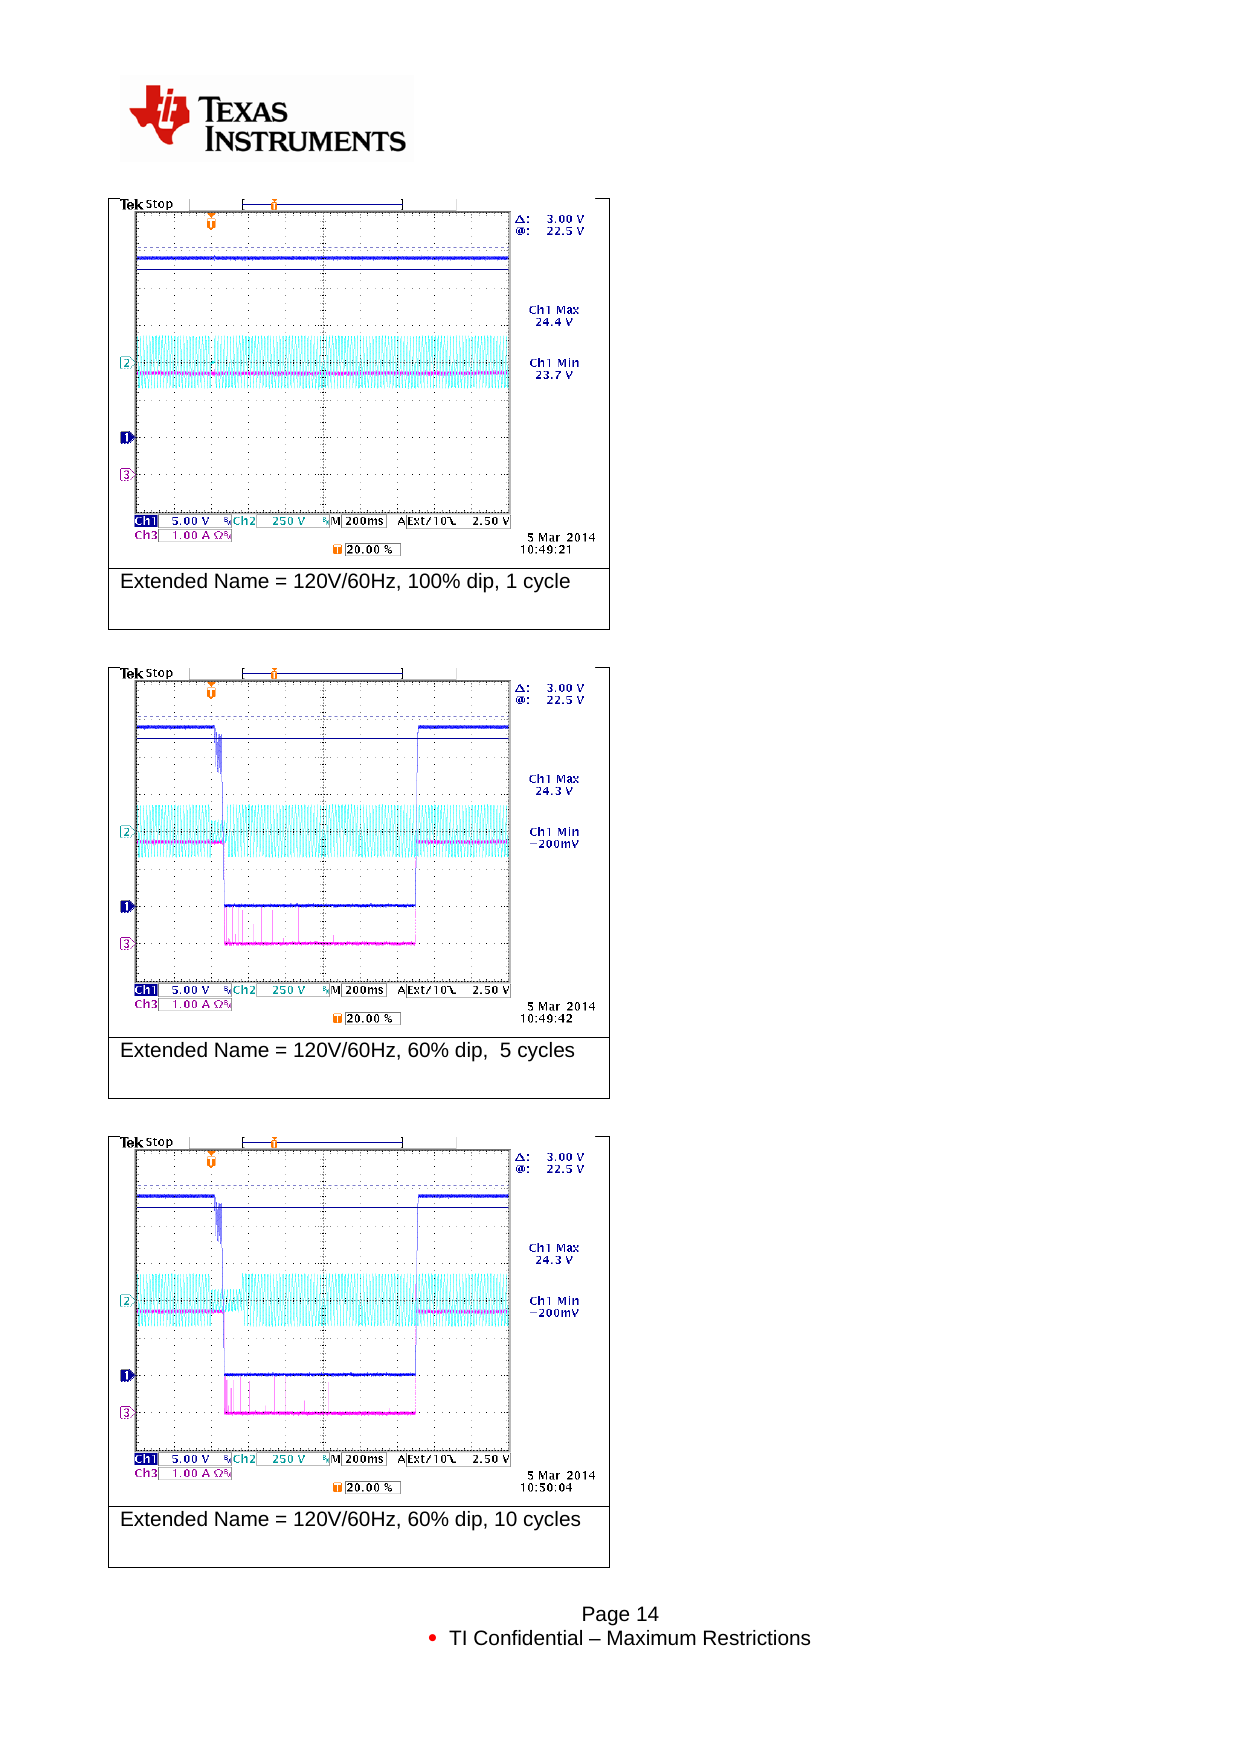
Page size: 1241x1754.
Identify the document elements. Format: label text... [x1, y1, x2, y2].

table_header [109, 1137, 609, 1506]
table_cell Extended Name = 120V/60Hz, 60% dip, 5 cycles [109, 1038, 609, 1098]
table_cell Extended Name = 120V/60Hz, 60% dip, 10 cycles [109, 1507, 609, 1567]
picture [120, 1136, 596, 1494]
picture [120, 75, 414, 162]
table_header [109, 668, 609, 1037]
picture [120, 198, 596, 556]
table_header [109, 199, 609, 568]
table_cell Extended Name = 120V/60Hz, 100% dip, 1 cycle [109, 569, 609, 629]
picture [120, 667, 596, 1025]
